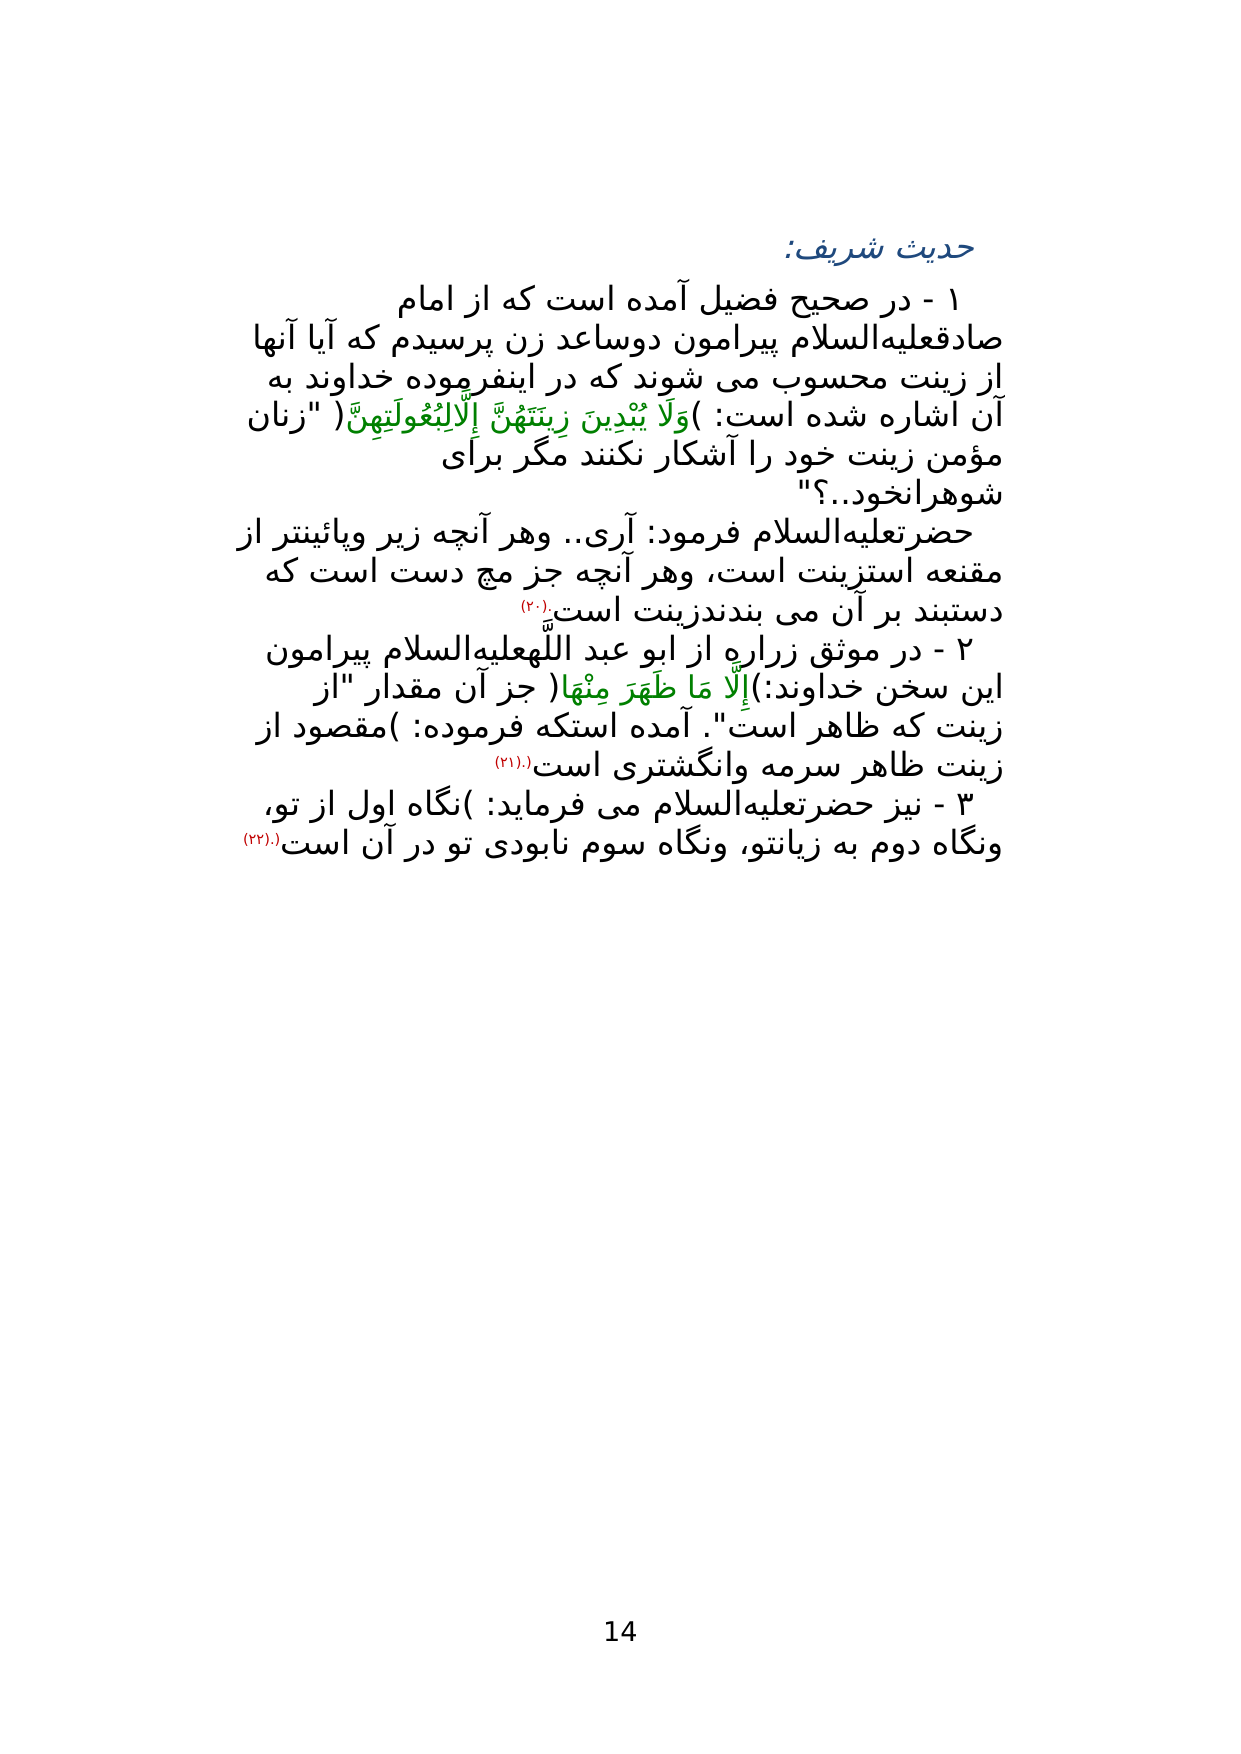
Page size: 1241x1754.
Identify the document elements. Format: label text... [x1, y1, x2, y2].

text ٣ - نيز حضرت‏عليه‌السلام مى فرمايد: )نگاه اول از تو، ونگاه دوم به زيان‏تو، ونگاه سوم نابودى تو در آن است(.(٢٢) [236, 784, 1004, 862]
subtitle حديث شريف: [236, 228, 1004, 267]
text ٢ - در موثق زراره از ابو عبد اللَّه‏عليه‌السلام پيرامون اين سخن خداوند:)إِلَّا مَا ظَهَرَ مِنْهَا( جز آن مقدار "از زينت كه ظاهر است". آمده است‏كه فرموده: )مقصود از زينت ظاهر سرمه وانگشترى است(.(٢١) [236, 629, 1004, 784]
text حضرت‏عليه‌السلام فرمود: آرى.. وهر آنچه زير وپائين‏تر از مقنعه است‏زينت است، وهر آنچه جز مچ دست است كه دستبند بر آن مى بندندزينت است.(٢٠) [236, 512, 1004, 629]
text ١ - در صحيح فضيل آمده است كه از امام صادق‏عليه‌السلام پيرامون دوساعد زن پرسيدم كه آيا آنها از زينت محسوب مى شوند كه در اين‏فرموده خداوند به آن اشاره شده است: )وَلَا يُبْدِينَ زِينَتَهُنَّ إِلَّالِبُعُولَتِهِنَّ( "زنان مؤمن زينت خود را آشكار نكنند مگر براى شوهران‏خود..؟" [236, 279, 1004, 512]
